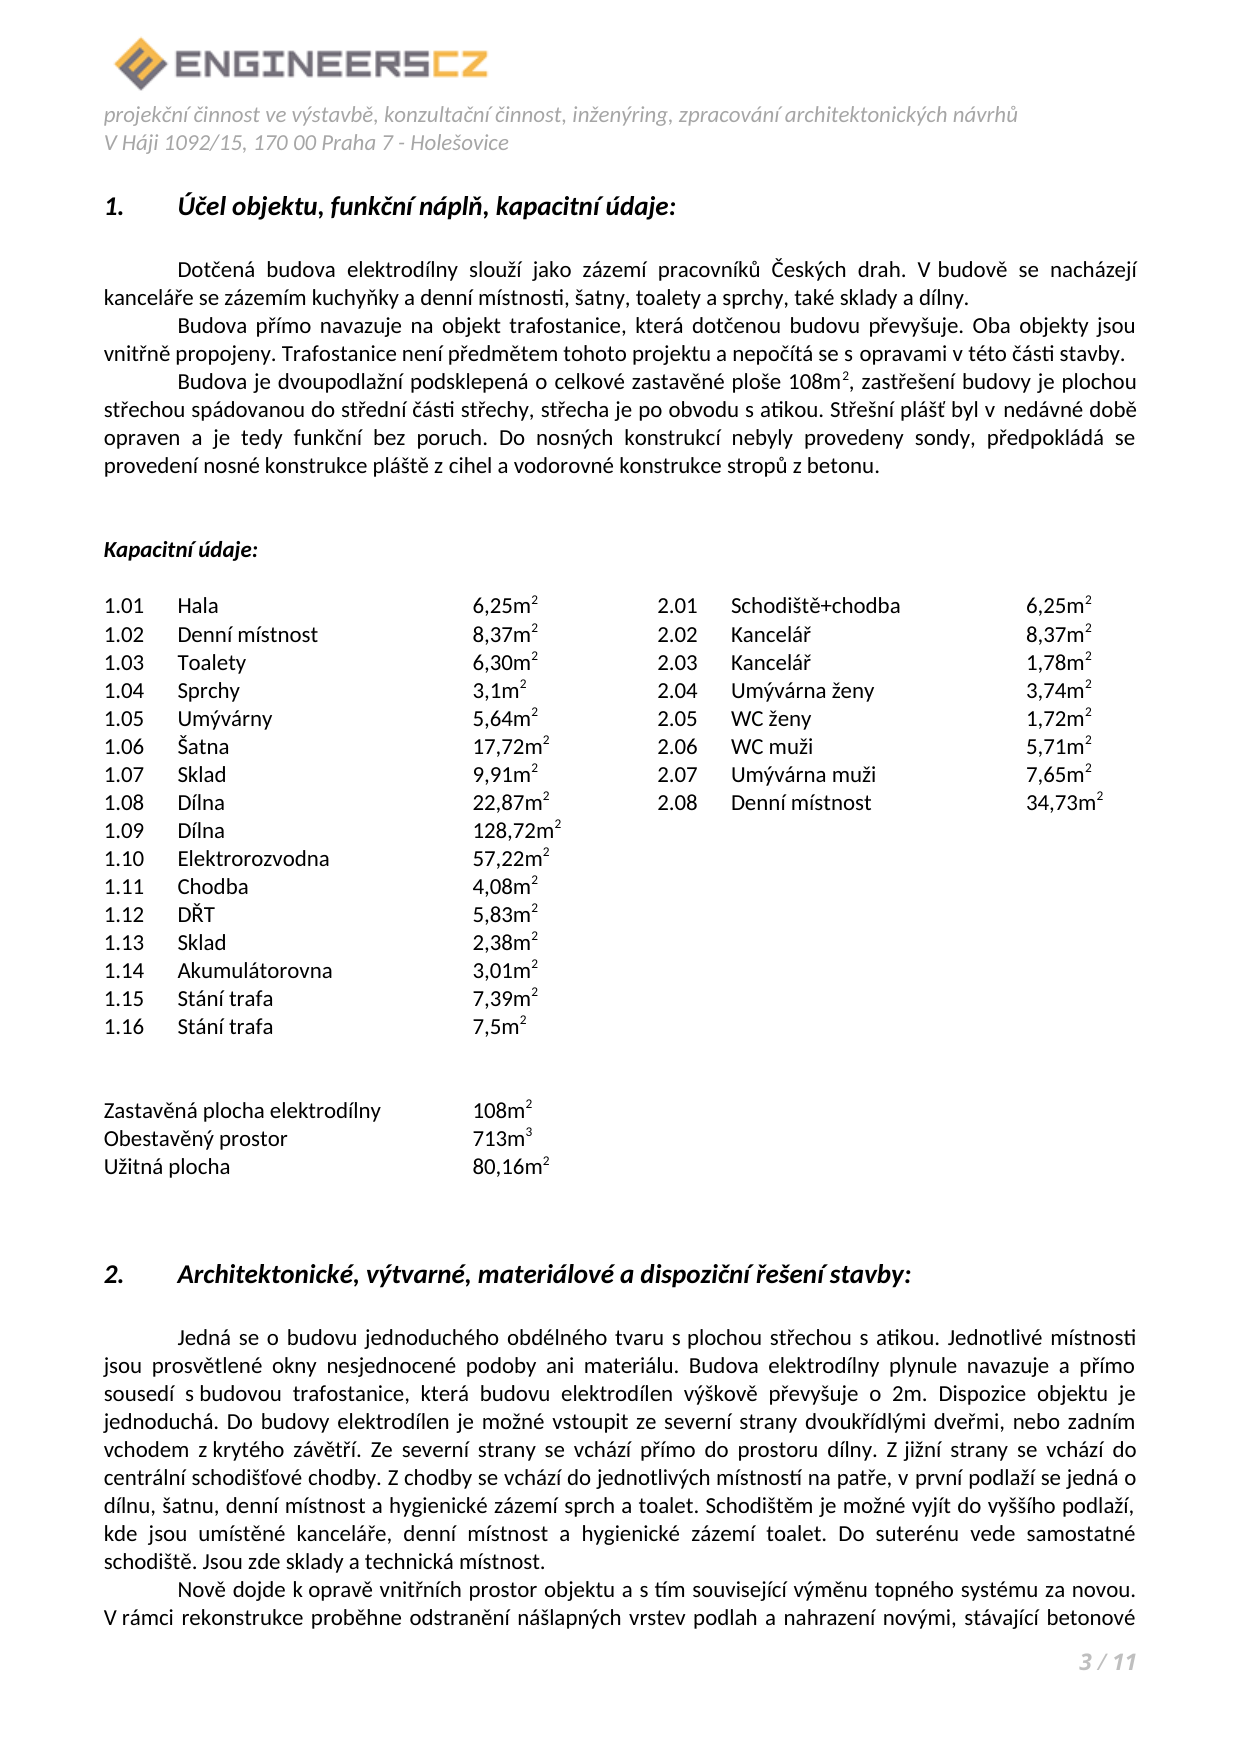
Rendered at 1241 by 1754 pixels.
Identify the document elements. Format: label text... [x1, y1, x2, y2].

text 1.01 Hala 6,25m2 [103, 592, 583, 620]
text 1.03 Toalety 6,30m2 [103, 648, 583, 676]
subtitle 2. Architektonické, výtvarné, materiálové a dispoziční řešení stavby: [103, 1257, 1137, 1290]
text 1.06 Šatna 17,72m2 [103, 732, 583, 760]
text 1.09 Dílna 128,72m2 [103, 816, 583, 844]
text Jedná se o budovu jednoduchého obdélného tvaru s plochou střechou s atikou. Jednotlivé místnosti jsou prosvětlené okny nesjednocené podoby ani materiálu. Budova elektrodílny plynule navazuje a přímo sousedí s budovou trafostanice, která budovu elektrodílen výškově převyšuje o 2m. Dispozice objektu je jednoduchá. Do budovy elektrodílen je možné vstoupit ze severní strany dvoukřídlými dveřmi, nebo zadním vchodem z krytého závětří. Ze severní strany se vchází přímo do prostoru dílny. Z jižní strany se vchází do centrální schodišťové chodby. Z chodby se vchází do jednotlivých místností na patře, v první podlaží se jedná o dílnu, šatnu, denní místnost a hygienické zázemí sprch a toalet. Schodištěm je možné vyjít do vyššího podlaží, kde jsou umístěné kanceláře, denní místnost a hygienické zázemí toalet. Do suterénu vede samostatné schodiště. Jsou zde sklady a technická místnost. [103, 1323, 1137, 1575]
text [103, 1575, 1137, 1631]
text Budova je dvoupodlažní podsklepená o celkové zastavěné ploše 108m2, zastřešení budovy je plochou střechou spádovanou do střední části střechy, střecha je po obvodu s atikou. Střešní plášť byl v nedávné době opraven a je tedy funkční bez poruch. Do nosných konstrukcí nebyly provedeny sondy, předpokládá se provedení nosné konstrukce pláště z cihel a vodorovné konstrukce stropů z betonu. [103, 367, 1137, 479]
text Užitná plocha 80,16m2 [103, 1152, 1137, 1180]
subtitle 1. Účel objektu, funkční náplň, kapacitní údaje: [103, 189, 1137, 222]
text Obestavěný prostor 713m3 [103, 1124, 1137, 1152]
text 2.02 Kancelář 8,37m2 [657, 620, 1137, 648]
text 1.11 Chodba 4,08m2 [103, 872, 1137, 900]
text Dotčená budova elektrodílny slouží jako zázemí pracovníků Českých drah. V budově se nacházejí kanceláře se zázemím kuchyňky a denní místnosti, šatny, toalety a sprchy, také sklady a dílny. [103, 255, 1137, 311]
text 2.07 Umývárna muži 7,65m2 [657, 760, 1137, 788]
text 1.16 Stání trafa 7,5m2 [103, 1012, 1137, 1040]
text Kapacitní údaje: [103, 536, 1137, 564]
text 1.08 Dílna 22,87m2 [103, 788, 583, 816]
text 1.12 DŘT 5,83m2 [103, 900, 1137, 928]
text 1.13 Sklad 2,38m2 [103, 928, 1137, 956]
text 1.10 Elektrorozvodna 57,22m2 [103, 844, 1137, 872]
text Budova přímo navazuje na objekt trafostanice, která dotčenou budovu převyšuje. Oba objekty jsou vnitřně propojeny. Trafostanice není předmětem tohoto projektu a nepočítá se s opravami v této části stavby. [103, 311, 1137, 367]
text 2.03 Kancelář 1,78m2 [657, 648, 1137, 676]
text 1.07 Sklad 9,91m2 [103, 760, 583, 788]
text 2.08 Denní místnost 34,73m2 [657, 788, 1137, 816]
text 2.01 Schodiště+chodba 6,25m2 [657, 592, 1137, 620]
text 2.04 Umývárna ženy 3,74m2 [657, 676, 1137, 704]
text 2.05 WC ženy 1,72m2 [657, 704, 1137, 732]
text 1.05 Umývárny 5,64m2 [103, 704, 583, 732]
text 1.15 Stání trafa 7,39m2 [103, 984, 1137, 1012]
picture [103, 29, 501, 100]
text 1.14 Akumulátorovna 3,01m2 [103, 956, 1137, 984]
text 2.06 WC muži 5,71m2 [657, 732, 1137, 760]
text 1.02 Denní místnost 8,37m2 [103, 620, 583, 648]
text 1.04 Sprchy 3,1m2 [103, 676, 583, 704]
text Zastavěná plocha elektrodílny 108m2 [103, 1096, 1137, 1124]
